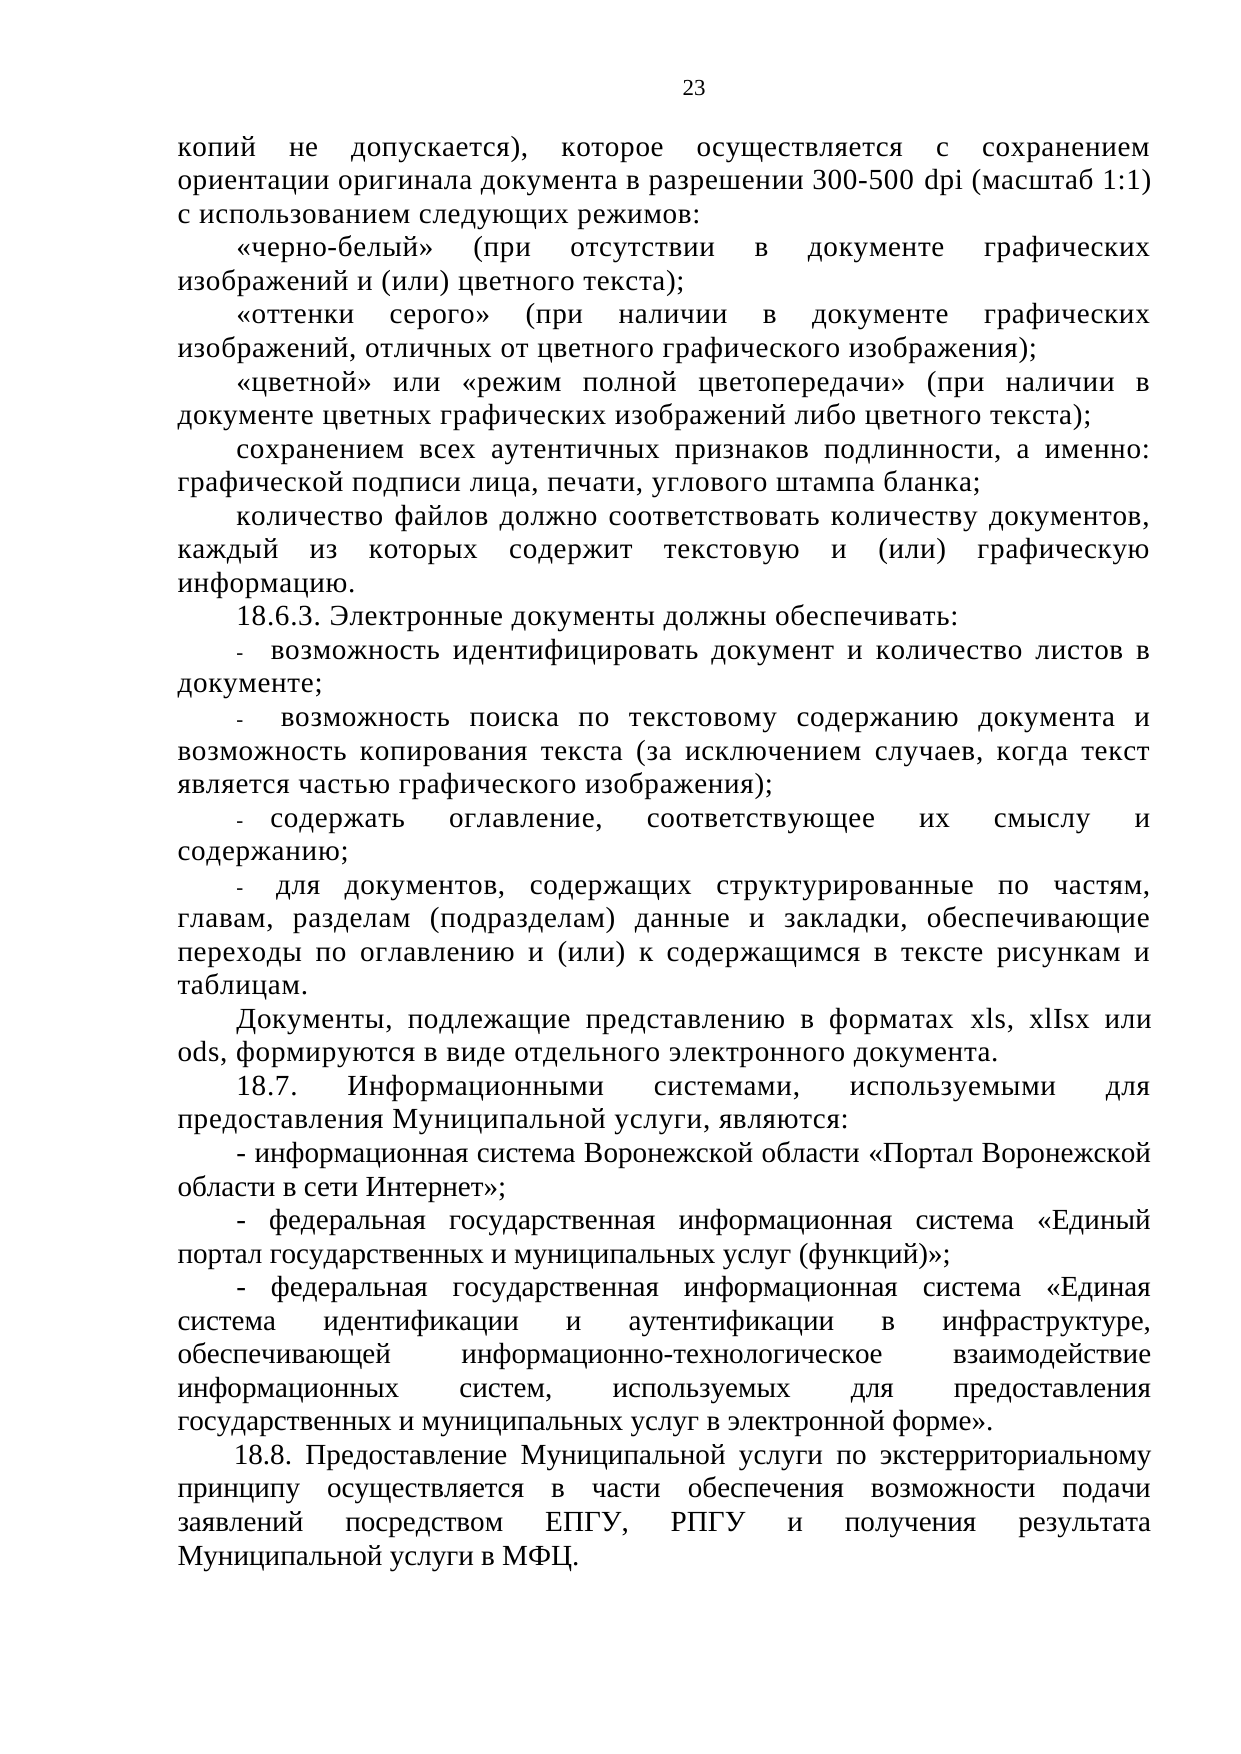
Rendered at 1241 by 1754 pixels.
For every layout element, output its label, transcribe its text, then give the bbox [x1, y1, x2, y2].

text 18.8. Предоставление Муниципальной услуги по экстерриториальному принципу осуществляется в части обеспечения возможности подачи заявлений посредством ЕПГУ, РПГУ и получения результата Муниципальной услуги в МФЦ. [177, 1437, 1152, 1571]
text «цветной» или «режим полной цветопередачи» (при наличии в документе цветных графических изображений либо цветного текста); [177, 364, 1152, 431]
list для документов, содержащих структурированные по частям, главам, разделам (подразделам) данные и закладки, обеспечивающие переходы по оглавлению и (или) к содержащимся в тексте рисункам и таблицам. [177, 867, 1152, 1001]
text - информационная система Воронежской области «Портал Воронежской области в сети Интернет»; [177, 1135, 1152, 1202]
list возможность поиска по текстовому содержанию документа и возможность копирования текста (за исключением случаев, когда текст является частью графического изображения); [177, 699, 1152, 800]
text - федеральная государственная информационная система «Единый портал государственных и муниципальных услуг (функций)»; [177, 1202, 1152, 1269]
text 18.7. Информационными системами, используемыми для предоставления Муниципальной услуги, являются: [177, 1068, 1152, 1135]
list содержать оглавление, соответствующее их смыслу и содержанию; [177, 800, 1152, 867]
text количество файлов должно соответствовать количеству документов, каждый из которых содержит текстовую и (или) графическую информацию. [177, 498, 1152, 598]
text - федеральная государственная информационная система «Единая система идентификации и аутентификации в инфраструктуре, обеспечивающей информационно-технологическое взаимодействие информационных систем, используемых для предоставления государственных и муниципальных услуг в электронной форме». [177, 1269, 1152, 1437]
text сохранением всех аутентичных признаков подлинности, а именно: графической подписи лица, печати, углового штампа бланка; [177, 431, 1152, 498]
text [177, 129, 1152, 229]
list возможность идентифицировать документ и количество листов в документе; [177, 632, 1152, 699]
text «оттенки серого» (при наличии в документе графических изображений, отличных от цветного графического изображения); [177, 297, 1152, 364]
text 18.6.3. Электронные документы должны обеспечивать: [177, 598, 1152, 632]
text «черно-белый» (при отсутствии в документе графических изображений и (или) цветного текста); [177, 229, 1152, 297]
text Документы, подлежащие представлению в форматах xls, xlIsx или ods, формируются в виде отдельного электронного документа. [177, 1001, 1152, 1068]
